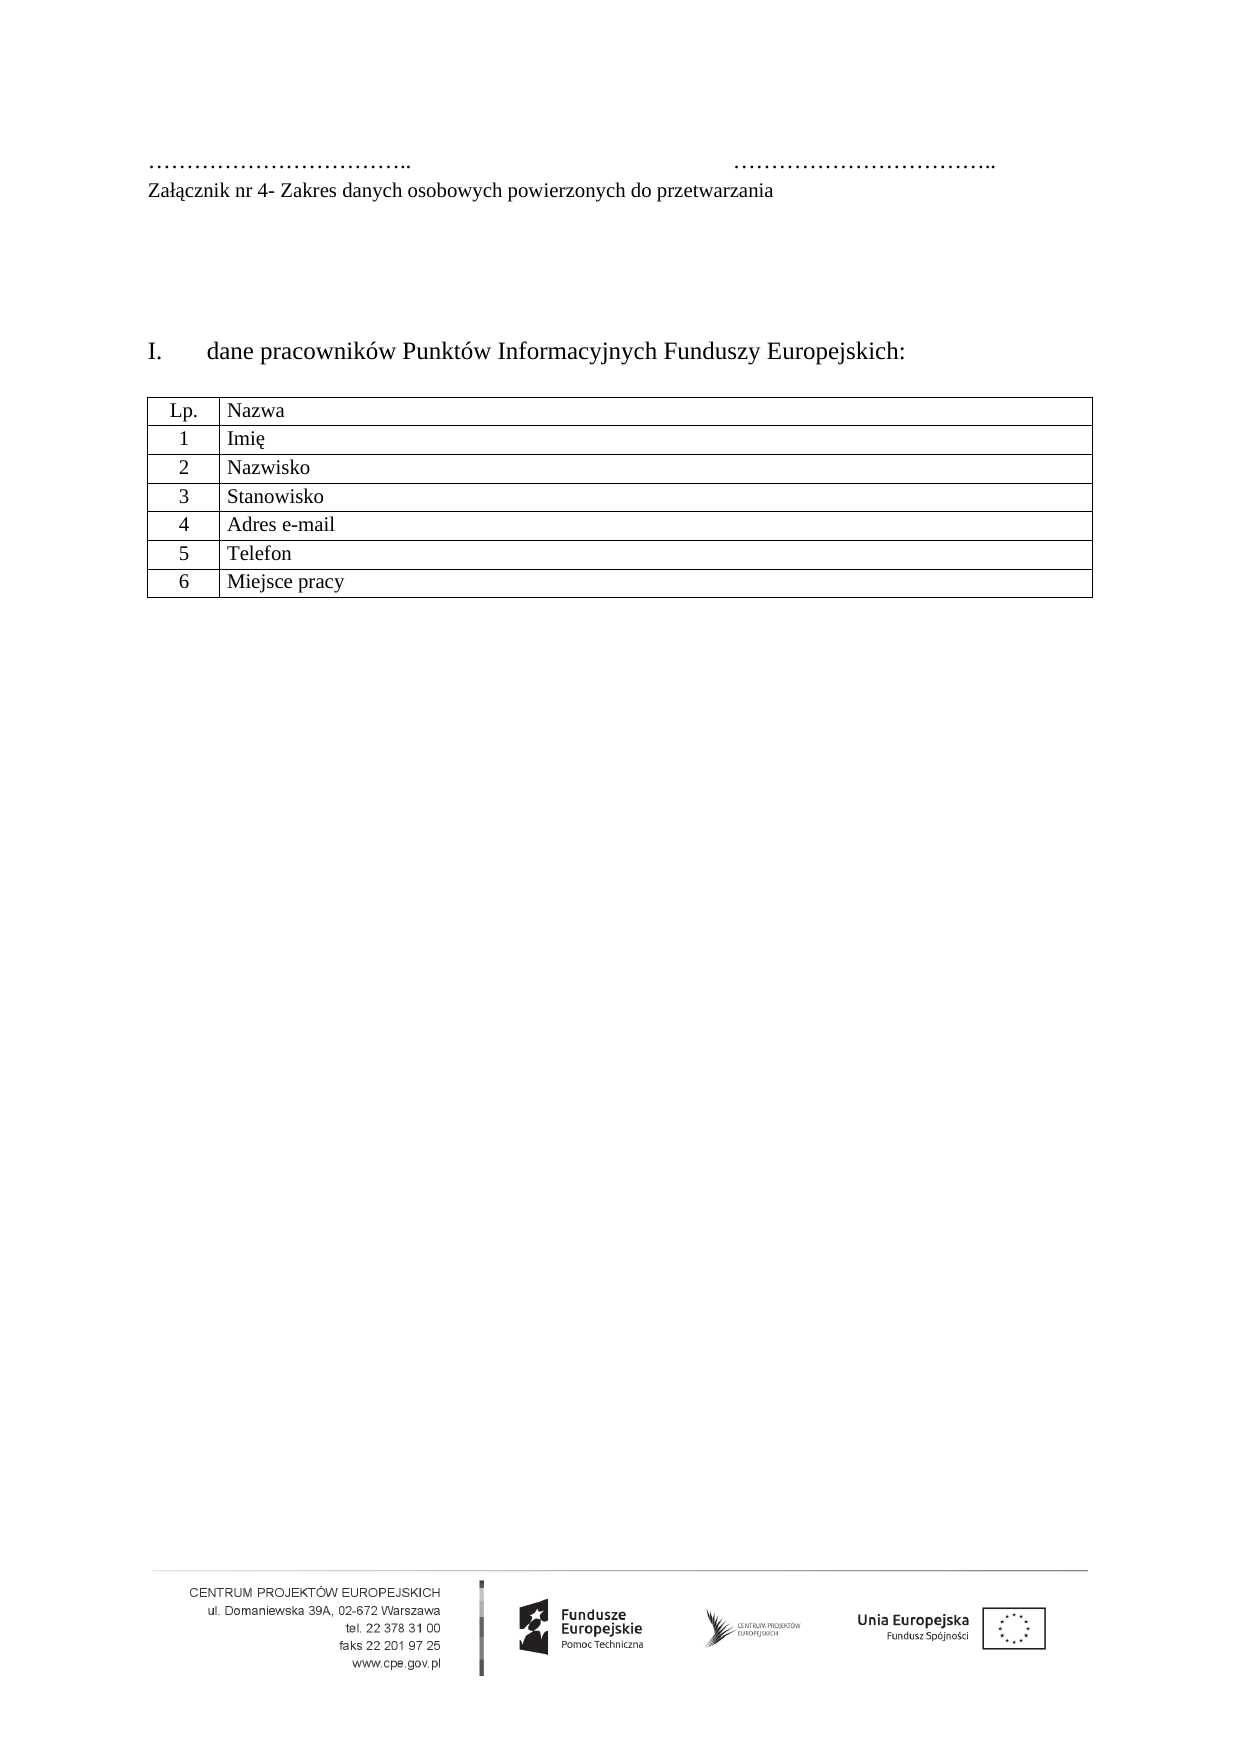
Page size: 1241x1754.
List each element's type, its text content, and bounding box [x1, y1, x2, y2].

table_cell 1 [148, 426, 219, 454]
text Załącznik nr 4- Zakres danych osobowych powierzonych do przetwarzania [148, 178, 1093, 202]
table_cell 2 [148, 455, 219, 482]
table_cell Adres e-mail [220, 512, 1092, 540]
table_cell 5 [148, 541, 219, 568]
table_cell 4 [148, 512, 219, 540]
table_cell Miejsce pracy [220, 570, 1092, 597]
picture [147, 1565, 1093, 1681]
table_header Lp. [148, 398, 219, 425]
table_cell 6 [148, 570, 219, 597]
table_cell Nazwisko [220, 455, 1092, 482]
text …………………………….. …………………………….. [148, 148, 1093, 174]
table_cell Imię [220, 426, 1092, 454]
table_cell Stanowisko [220, 484, 1092, 511]
table_cell 3 [148, 484, 219, 511]
list dane pracowników Punktów Informacyjnych Funduszy Europejskich: [148, 336, 1093, 365]
table_header Nazwa [220, 398, 1092, 425]
table_cell Telefon [220, 541, 1092, 568]
